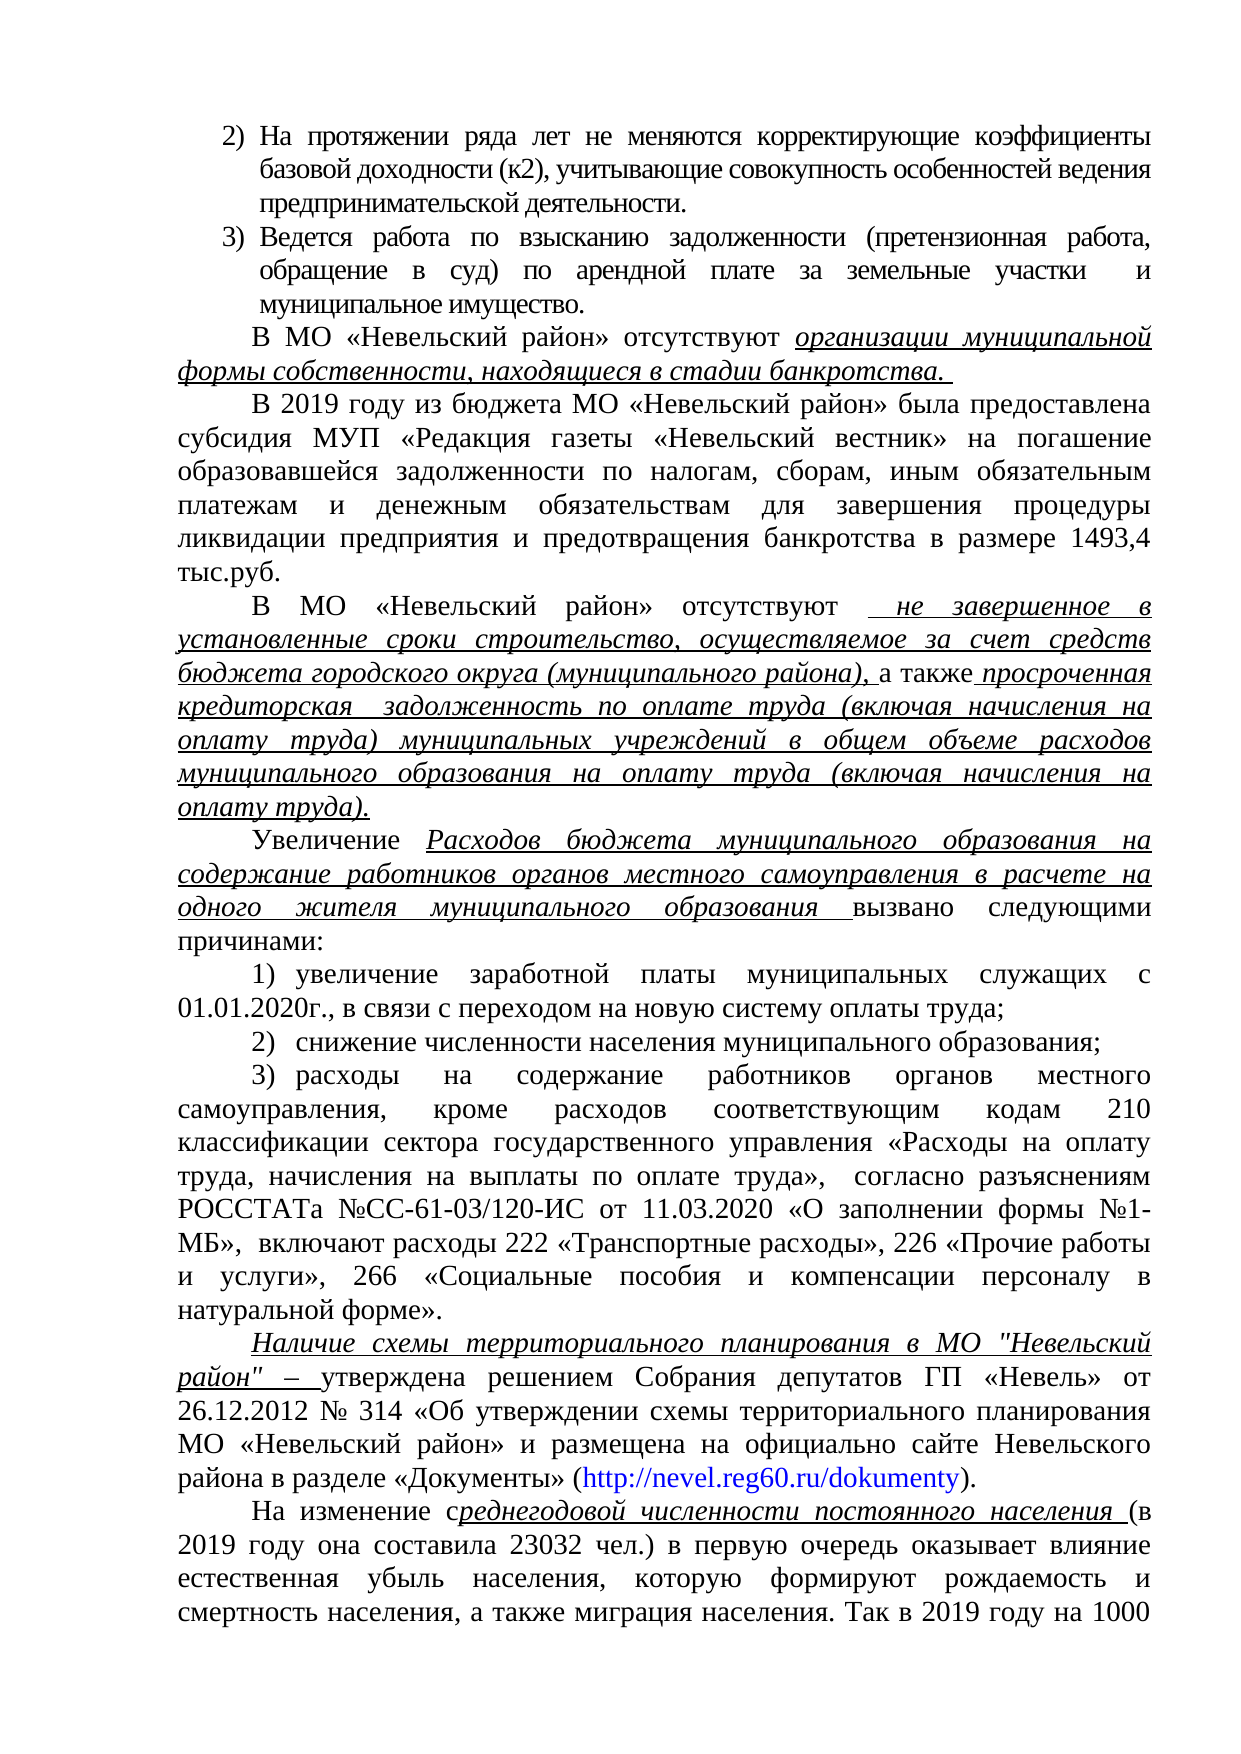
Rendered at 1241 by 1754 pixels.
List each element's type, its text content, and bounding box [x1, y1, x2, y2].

text В МО «Невельский район» отсутствуют не завершенное в установленные сроки строительство, осуществляемое за счет средств бюджета городского округа (муниципального района), а также просроченная кредиторская задолженность по оплате труда (включая начисления на оплату труда) муниципальных учреждений в общем объеме расходов муниципального образования на оплату труда (включая начисления на оплату труда). [177, 718, 1152, 751]
text В МО «Невельский район» отсутствуют организации муниципальной формы собственности, находящиеся в стадии банкротства. [177, 319, 1152, 386]
list расходы на содержание работников органов местного самоуправления, кроме расходов соответствующим кодам 210 классификации сектора государственного управления «Расходы на оплату труда, начисления на выплаты по оплате труда», согласно разъяснениям РОССТАТа №СС-61-03/120-ИС от 11.03.2020 «О заполнении формы №1-МБ», включают расходы 222 «Транспортные расходы», 226 «Прочие работы и услуги», 266 «Социальные пособия и компенсации персоналу в натуральной форме». [177, 1057, 1152, 1326]
list увеличение заработной платы муниципальных служащих с 01.01.2020г., в связи с переходом на новую систему оплаты труда; [177, 957, 1152, 1024]
text В МО «Невельский район» отсутствуют не завершенное в установленные сроки строительство, осуществляемое за счет средств бюджета городского округа (муниципального района), а также просроченная кредиторская задолженность по оплате труда (включая начисления на оплату труда) муниципальных учреждений в общем объеме расходов муниципального образования на оплату труда (включая начисления на оплату труда). [177, 785, 1152, 822]
text В 2019 году из бюджета МО «Невельский район» была предоставлена субсидия МУП «Редакция газеты «Невельский вестник» на погашение образовавшейся задолженности по налогам, сборам, иным обязательным платежам и денежным обязательствам для завершения процедуры ликвидации предприятия и предотвращения банкротства в размере 1493,4 тыс.руб. [177, 386, 1152, 588]
list На протяжении ряда лет не меняются корректирующие коэффициенты базовой доходности (к2), учитывающие совокупность особенностей ведения предпринимательской деятельности. [222, 118, 1152, 219]
list Ведется работа по взысканию задолженности (претензионная работа, обращение в суд) по арендной плате за земельные участки и муниципальное имущество. [222, 219, 1152, 319]
text Наличие схемы территориального планирования в МО "Невельский район" – утверждена решением Собрания депутатов ГП «Невель» от 26.12.2012 № 314 «Об утверждении схемы территориального планирования МО «Невельский район» и размещена на официально сайте Невельского района в разделе «Документы» (http://nevel.reg60.ru/dokumenty). [177, 1326, 1152, 1493]
text В МО «Невельский район» отсутствуют не завершенное в установленные сроки строительство, осуществляемое за счет средств бюджета городского округа (муниципального района), а также просроченная кредиторская задолженность по оплате труда (включая начисления на оплату труда) муниципальных учреждений в общем объеме расходов муниципального образования на оплату труда (включая начисления на оплату труда). [177, 588, 1152, 717]
list снижение численности населения муниципального образования; [177, 1024, 1152, 1057]
text Увеличение Расходов бюджета муниципального образования на содержание работников органов местного самоуправления в расчете на одного жителя муниципального образования вызвано следующими причинами: [177, 822, 1152, 885]
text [177, 1493, 1152, 1627]
text Увеличение Расходов бюджета муниципального образования на содержание работников органов местного самоуправления в расчете на одного жителя муниципального образования вызвано следующими причинами: [177, 886, 1152, 957]
text В МО «Невельский район» отсутствуют не завершенное в установленные сроки строительство, осуществляемое за счет средств бюджета городского округа (муниципального района), а также просроченная кредиторская задолженность по оплате труда (включая начисления на оплату труда) муниципальных учреждений в общем объеме расходов муниципального образования на оплату труда (включая начисления на оплату труда). [177, 752, 1152, 784]
